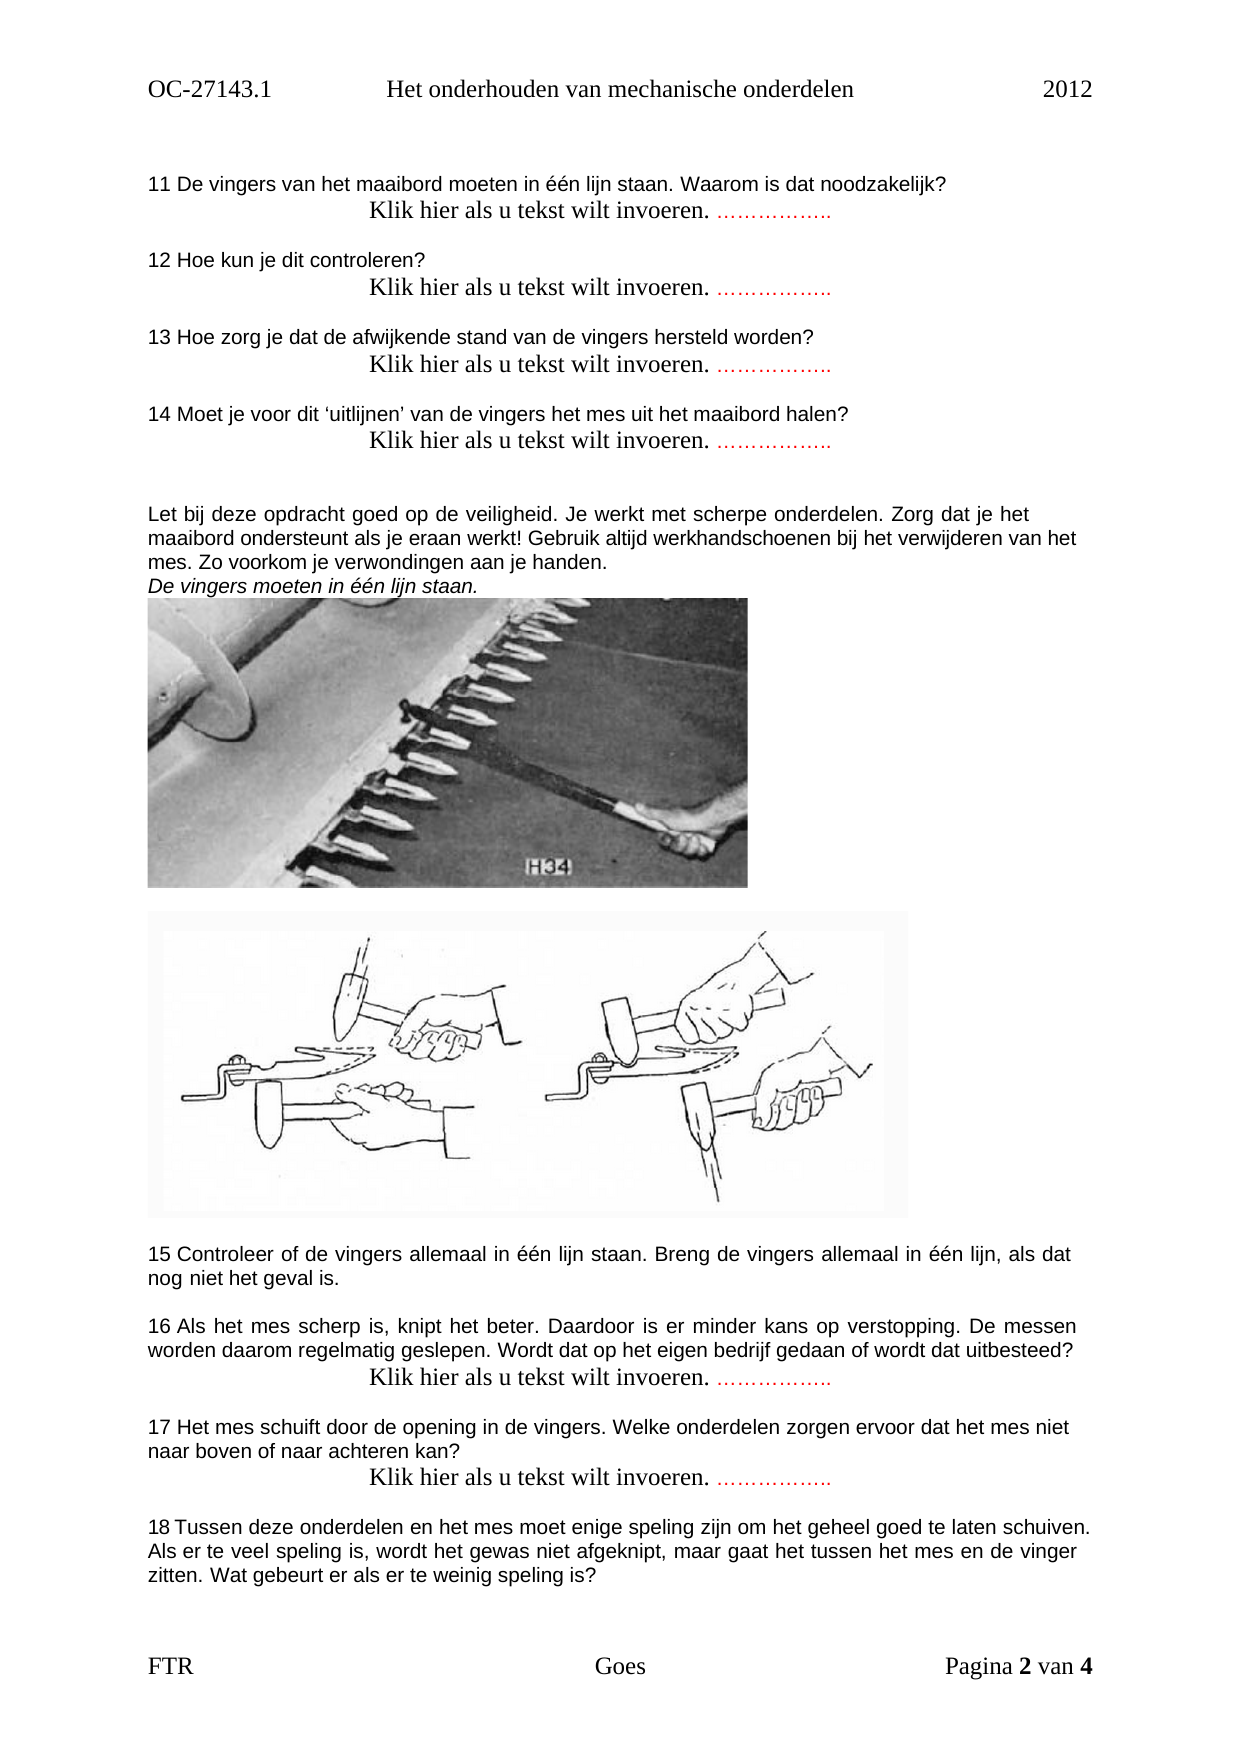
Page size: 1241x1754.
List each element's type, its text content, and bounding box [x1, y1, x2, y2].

text 13 Hoe zorg je dat de afwijkende stand van de vingers hersteld worden? [148, 325, 1093, 349]
text …………….. [148, 272, 1093, 301]
text 12 Hoe kun je dit controleren? [148, 248, 1093, 272]
picture [147, 598, 748, 888]
text 17 Het mes schuift door de opening in de vingers. Welke onderdelen zorgen ervoor dat het mes niet naar boven of naar achteren kan? [148, 1414, 1093, 1462]
text …………….. [148, 1462, 1093, 1491]
text …………….. [148, 196, 1093, 224]
text …………….. [148, 349, 1093, 378]
text Let bij deze opdracht goed op de veiligheid. Je werkt met scherpe onderdelen. Zorg dat je het maaibord ondersteunt als je eraan werkt! Gebruik altijd werkhandschoenen bij het verwijderen van het mes. Zo voorkom je verwondingen aan je handen. [148, 502, 1093, 574]
picture [147, 911, 909, 1218]
text 11 De vingers van het maaibord moeten in één lijn staan. Waarom is dat noodzakelijk? [148, 172, 1093, 196]
text …………….. [148, 426, 1093, 454]
text 18 Tussen deze onderdelen en het mes moet enige speling zijn om het geheel goed te laten schuiven. Als er te veel speling is, wordt het gewas niet afgeknipt, maar gaat het tussen het mes en de vinger zitten. Wat gebeurt er als er te weinig speling is? [148, 1515, 1093, 1587]
text …………….. [148, 1362, 1093, 1391]
text 15 Controleer of de vingers allemaal in één lijn staan. Breng de vingers allemaal in één lijn, als dat nog niet het geval is. [148, 1242, 1093, 1290]
text 14 Moet je voor dit ‘uitlijnen’ van de vingers het mes uit het maaibord halen? [148, 402, 1093, 426]
text 16 Als het mes scherp is, knipt het beter. Daardoor is er minder kans op verstopping. De messen worden daarom regelmatig geslepen. Wordt dat op het eigen bedrijf gedaan of wordt dat uitbesteed? [148, 1314, 1093, 1362]
text De vingers moeten in één lijn staan. [148, 574, 1093, 598]
